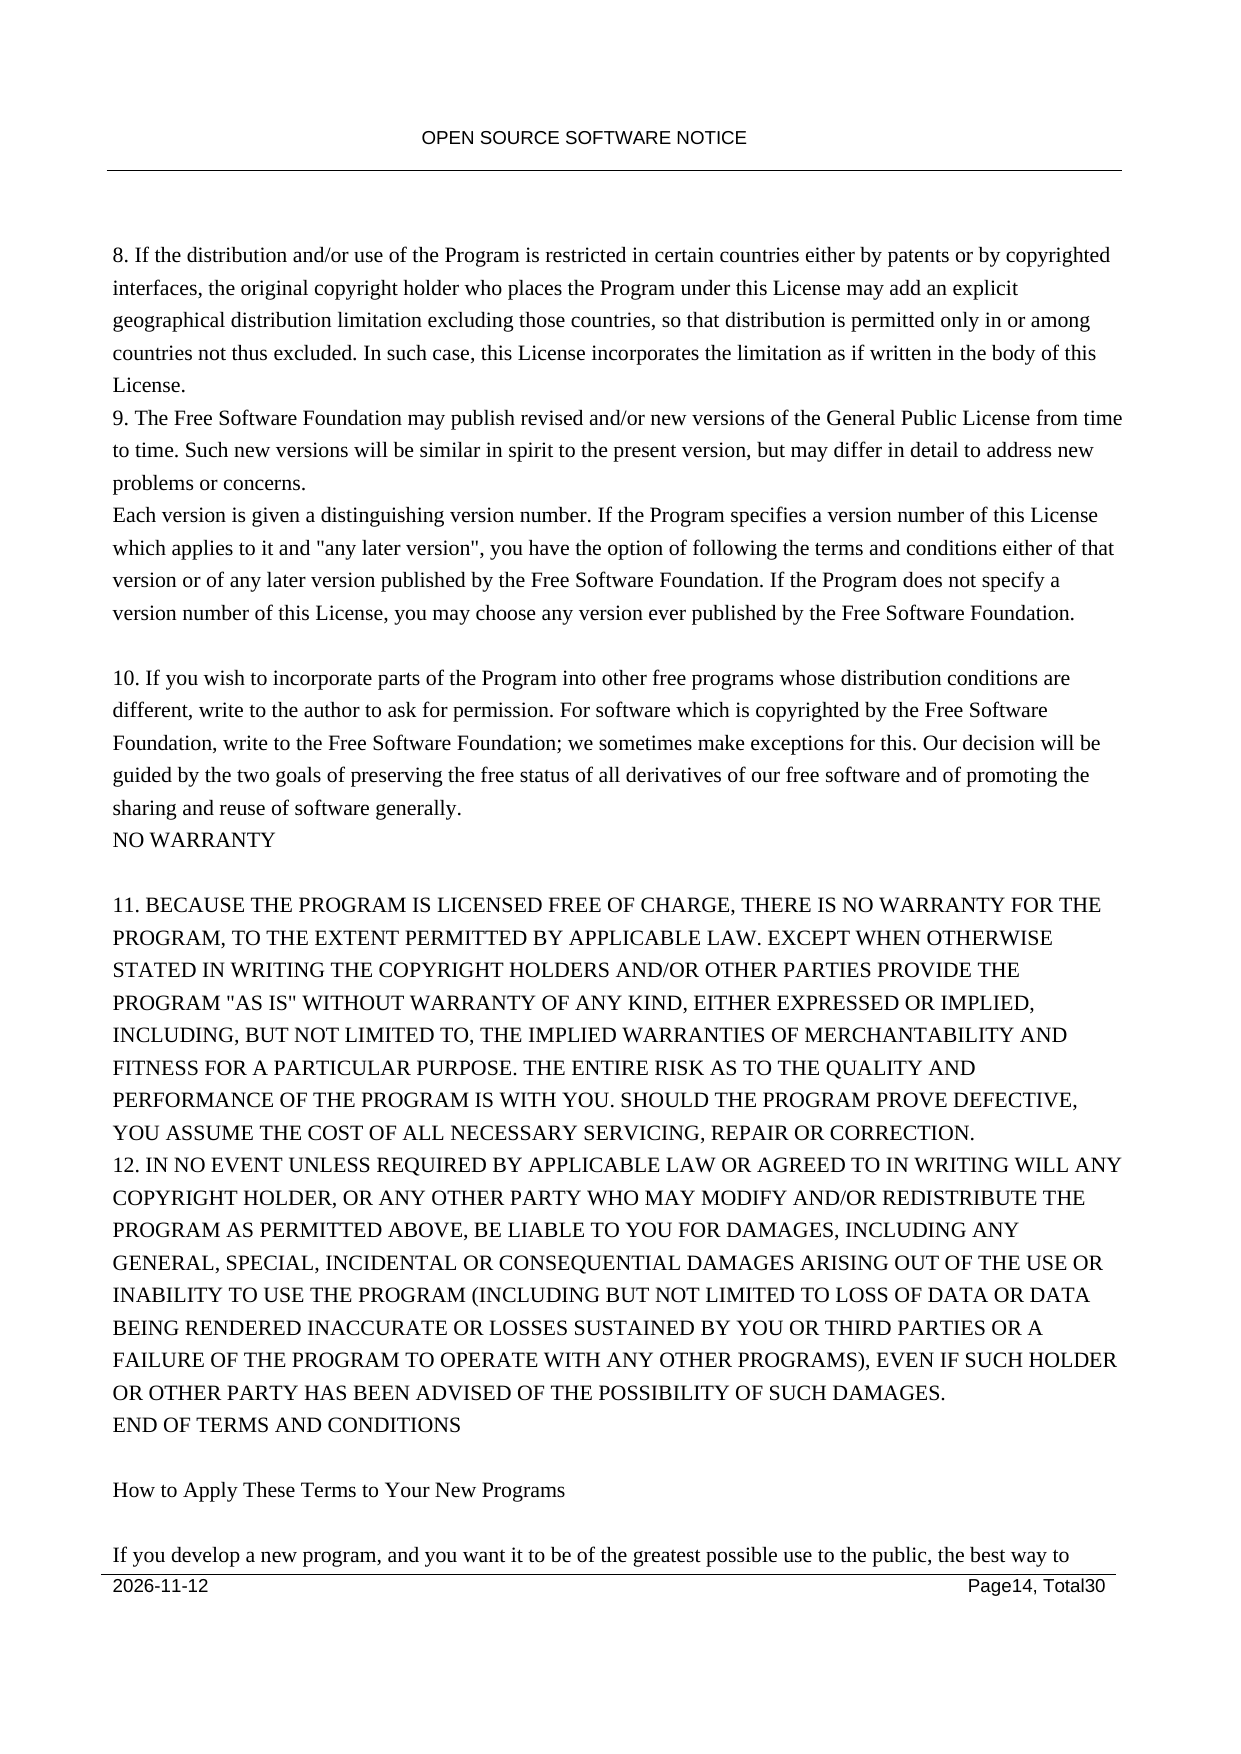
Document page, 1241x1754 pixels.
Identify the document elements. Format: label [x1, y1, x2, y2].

text [112, 206, 1128, 1571]
